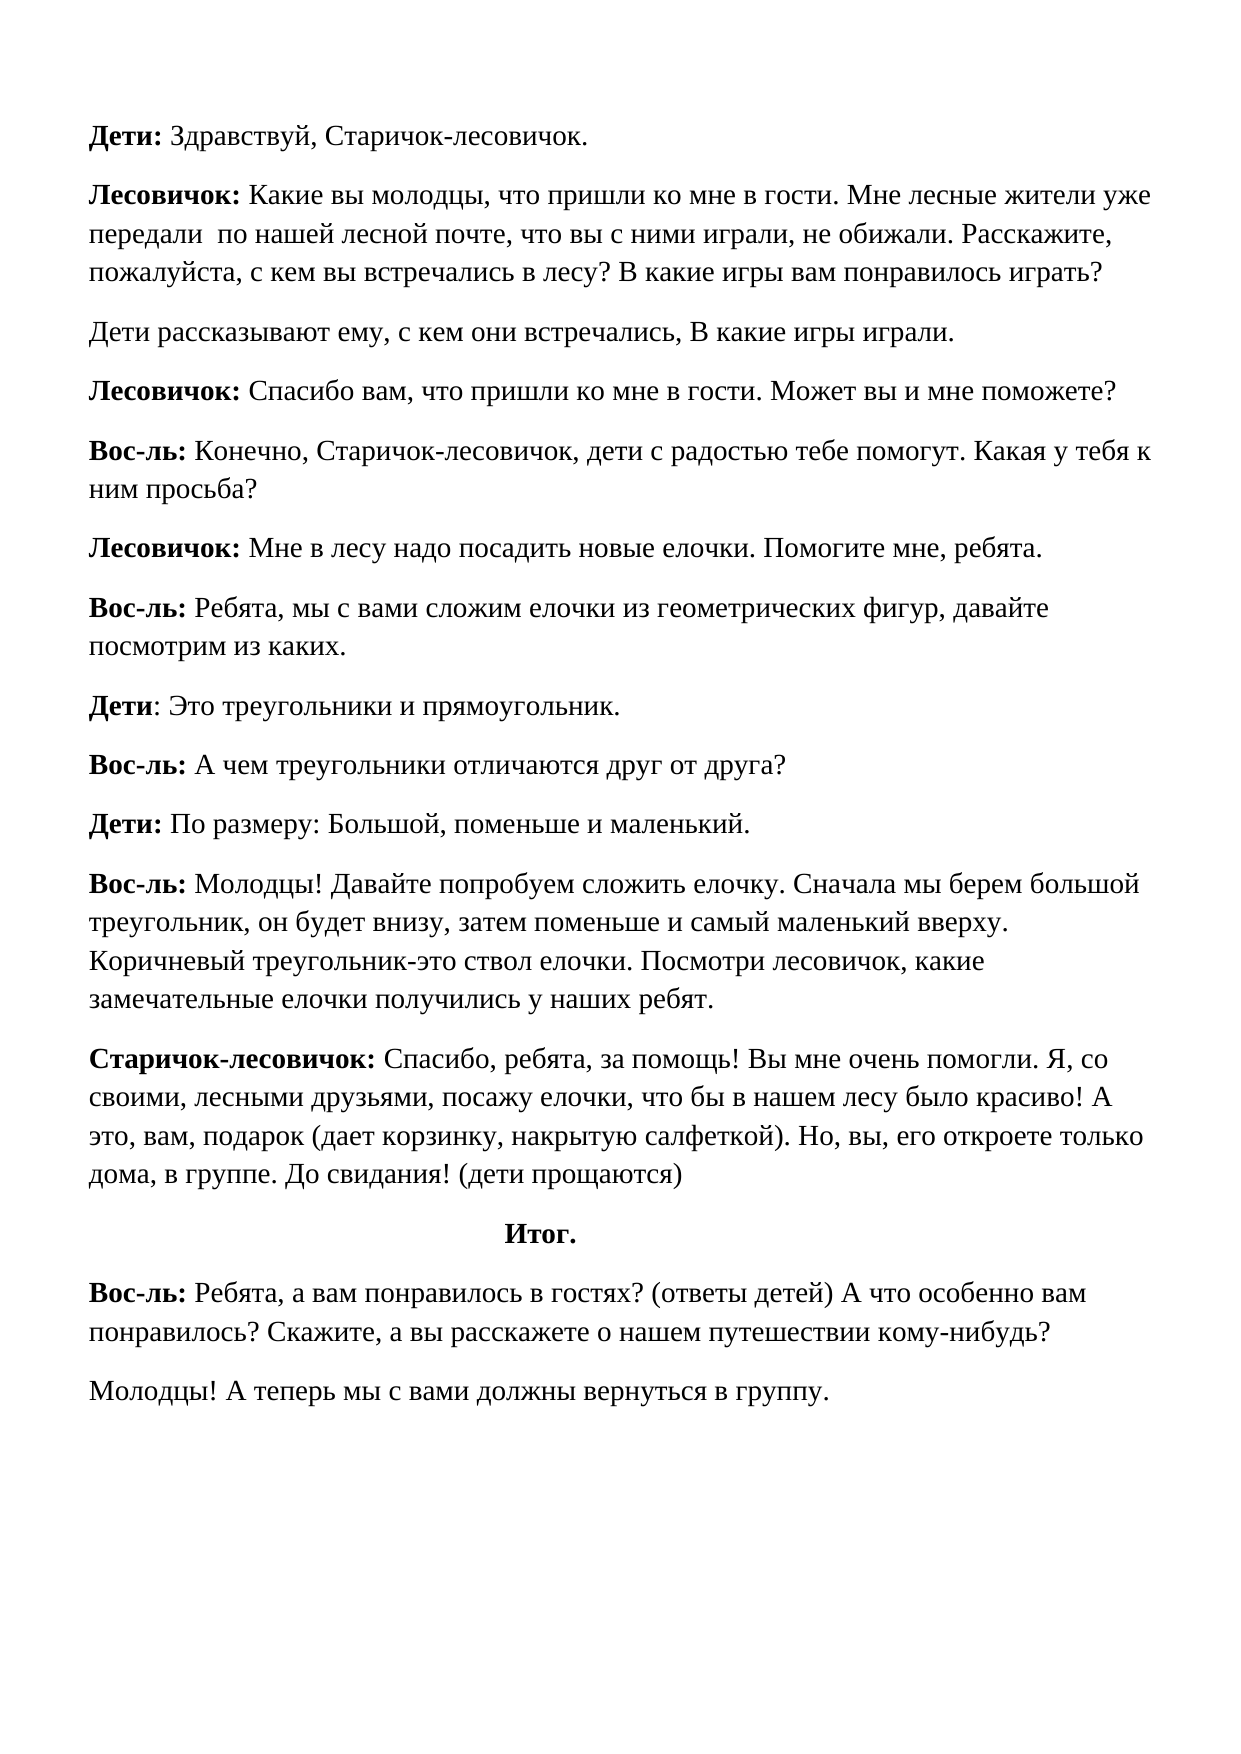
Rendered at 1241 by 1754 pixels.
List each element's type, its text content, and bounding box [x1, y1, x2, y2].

text Дети рассказывают ему, с кем они встречались, В какие игры играли. [89, 314, 1152, 347]
text Вос-ль: Ребята, а вам понравилось в гостях? (ответы детей) А что особенно вам понравилось? Скажите, а вы расскажете о нашем путешествии кому-нибудь? [89, 1275, 1152, 1347]
text Итог. [89, 1216, 1152, 1249]
text Дети: Это треугольники и прямоугольник. [89, 688, 1152, 721]
text Дети: Здравствуй, Старичок-лесовичок. [89, 118, 1152, 152]
text Вос-ль: Конечно, Старичок-лесовичок, дети с радостью тебе помогут. Какая у тебя к ним просьба? [89, 433, 1152, 505]
text Молодцы! А теперь мы с вами должны вернуться в группу. [89, 1373, 1152, 1407]
text Вос-ль: Ребята, мы с вами сложим елочки из геометрических фигур, давайте посмотрим из каких. [89, 590, 1152, 662]
text Лесовичок: Спасибо вам, что пришли ко мне в гости. Может вы и мне поможете? [89, 373, 1152, 407]
text Вос-ль: Молодцы! Давайте попробуем сложить елочку. Сначала мы берем большой треугольник, он будет внизу, затем поменьше и самый маленький вверху. Коричневый треугольник-это ствол елочки. Посмотри лесовичок, какие замечательные елочки получились у наших ребят. [89, 866, 1152, 1015]
text Дети: По размеру: Большой, поменьше и маленький. [89, 807, 1152, 840]
text Вос-ль: А чем треугольники отличаются друг от друга? [89, 747, 1152, 781]
text Лесовичок: Мне в лесу надо посадить новые елочки. Помогите мне, ребята. [89, 531, 1152, 564]
text Лесовичок: Какие вы молодцы, что пришли ко мне в гости. Мне лесные жители уже передали по нашей лесной почте, что вы с ними играли, не обижали. Расскажите, пожалуйста, с кем вы встречались в лесу? В какие игры вам понравилось играть? [89, 177, 1152, 288]
text Старичок-лесовичок: Спасибо, ребята, за помощь! Вы мне очень помогли. Я, со своими, лесными друзьями, посажу елочки, что бы в нашем лесу было красиво! А это, вам, подарок (дает корзинку, накрытую салфеткой). Но, вы, его откроете только дома, в группе. До свидания! (дети прощаются) [89, 1041, 1152, 1190]
